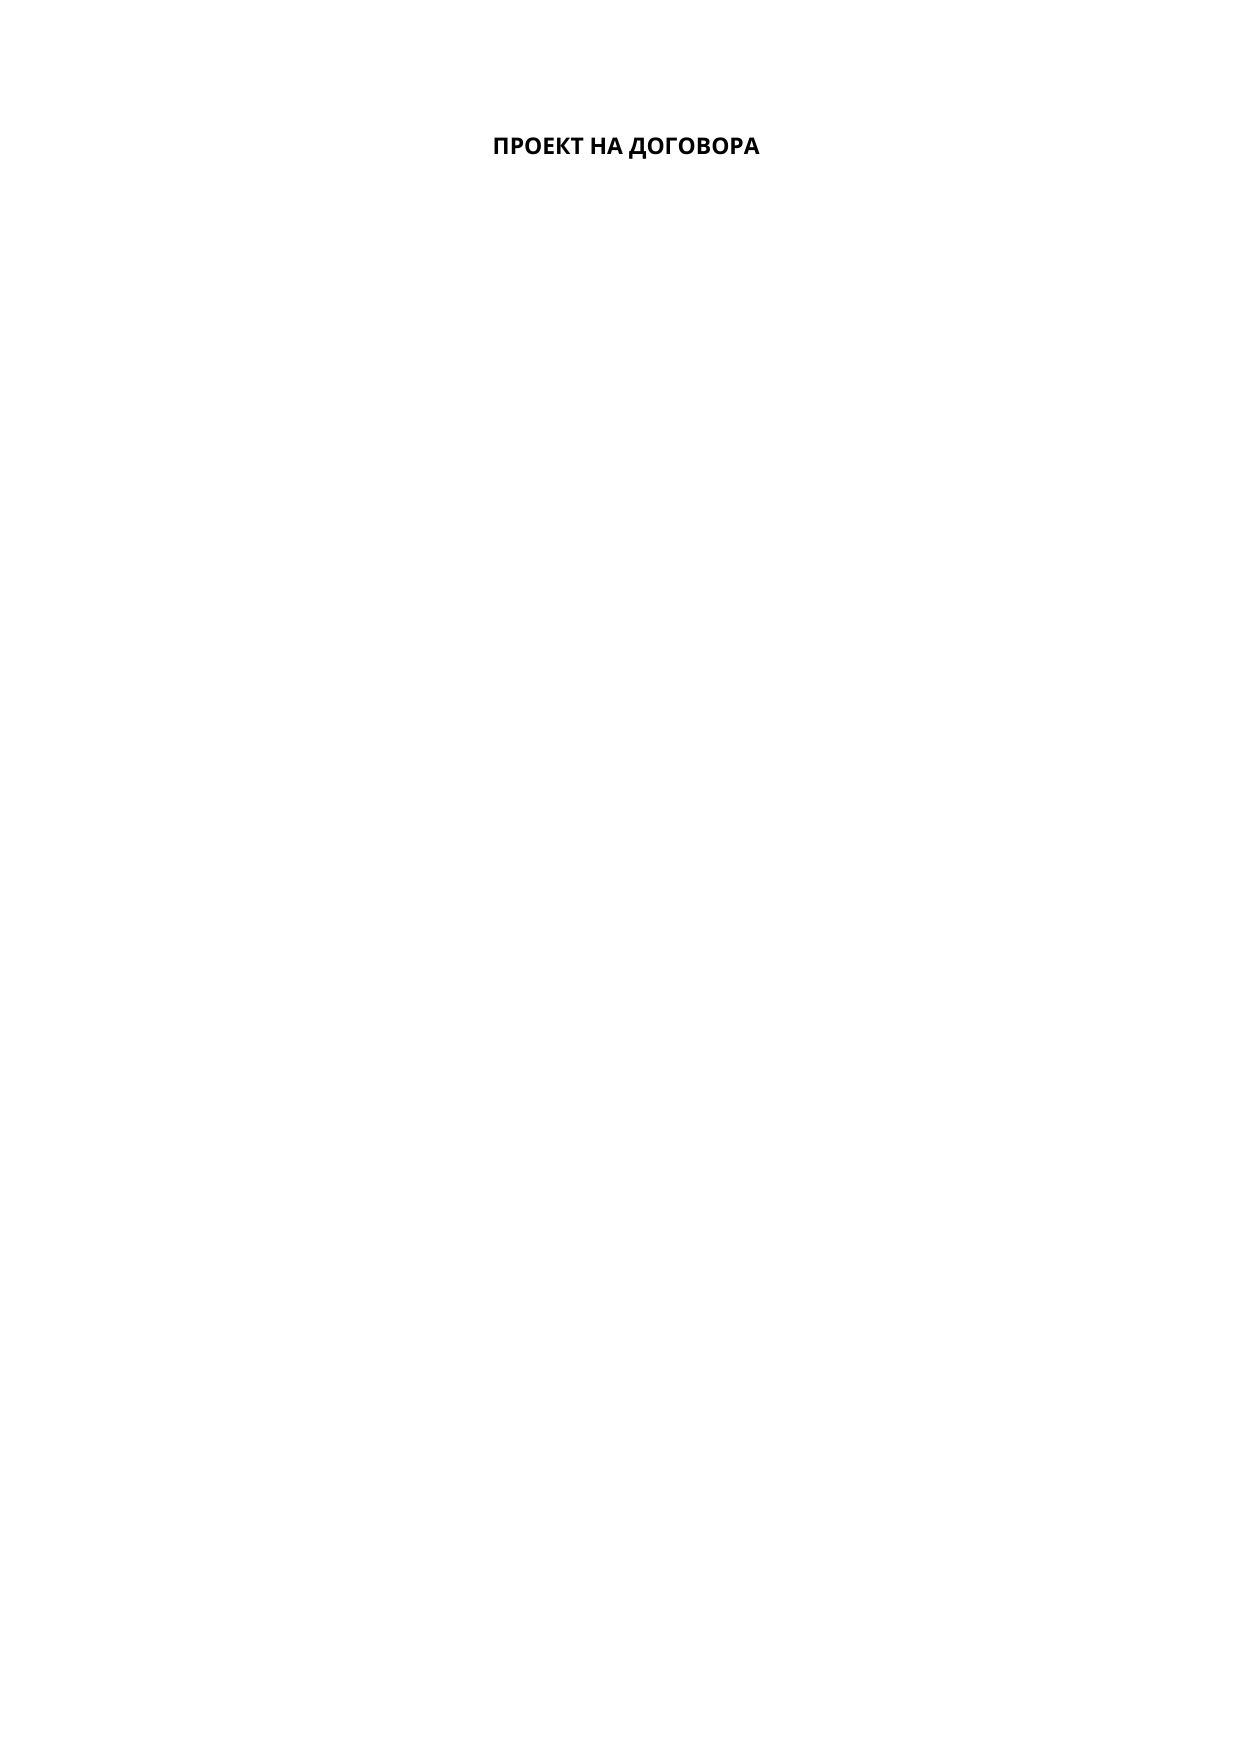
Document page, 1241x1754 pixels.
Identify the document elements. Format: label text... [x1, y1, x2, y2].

text ПРОЕКТ НА ДОГОВОРА [118, 129, 1134, 161]
